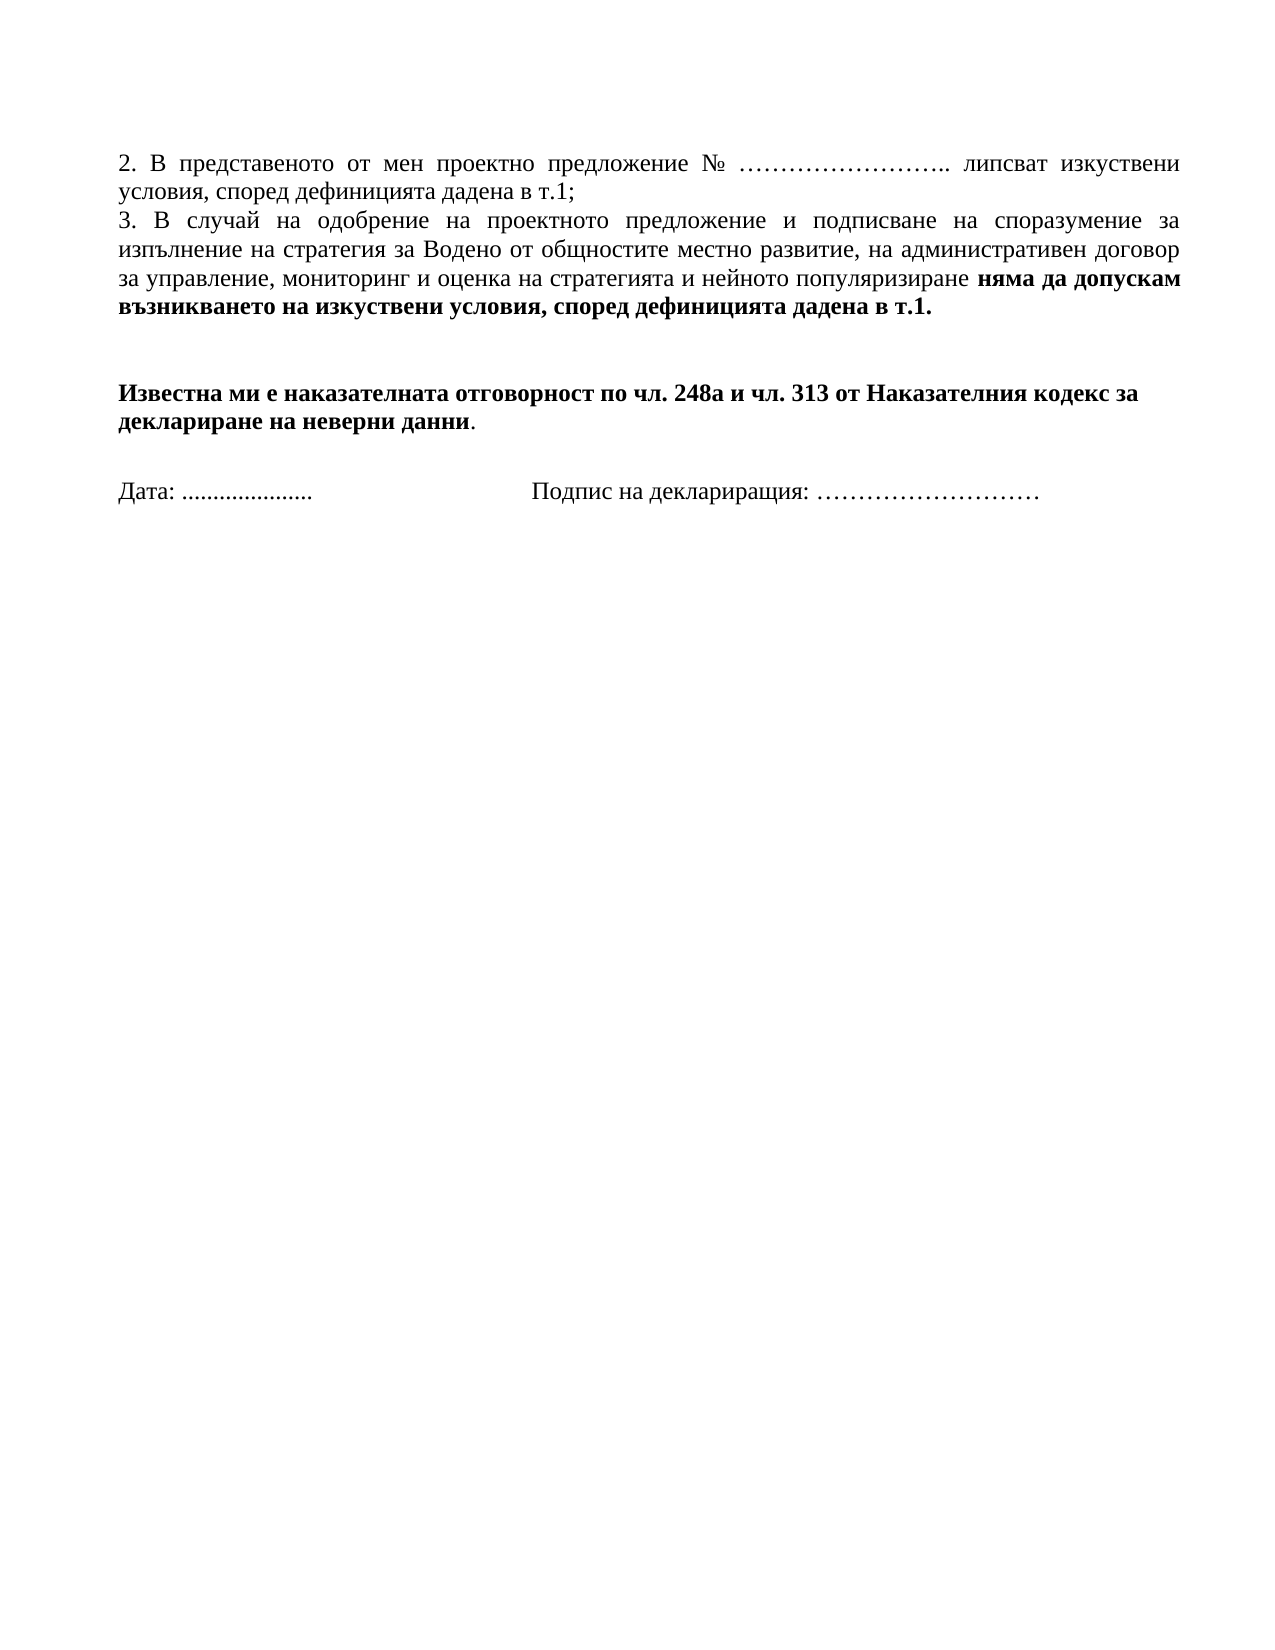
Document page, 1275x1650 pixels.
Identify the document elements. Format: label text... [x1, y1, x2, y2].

text 3. В случай на одобрение на проектното предложение и подписване на споразумение за изпълнение на стратегия за Водено от общностите местно развитие, на административен договор за управление, мониторинг и оценка на стратегията и нейното популяризиране няма да допускам възникването на изкуствени условия, според дефиницията дадена в т.1. [118, 205, 1181, 320]
text Дата: ..................... Подпис на деклариращия: ……………………… [118, 476, 1181, 505]
text 2. В представеното от мен проектно предложение № …………………….. липсват изкуствени условия, според дефиницията дадена в т.1; [118, 148, 1181, 205]
text Известна ми е наказателната отговорност по чл. 248а и чл. 313 от Наказателния кодекс за деклариране на неверни данни. [118, 378, 1181, 435]
